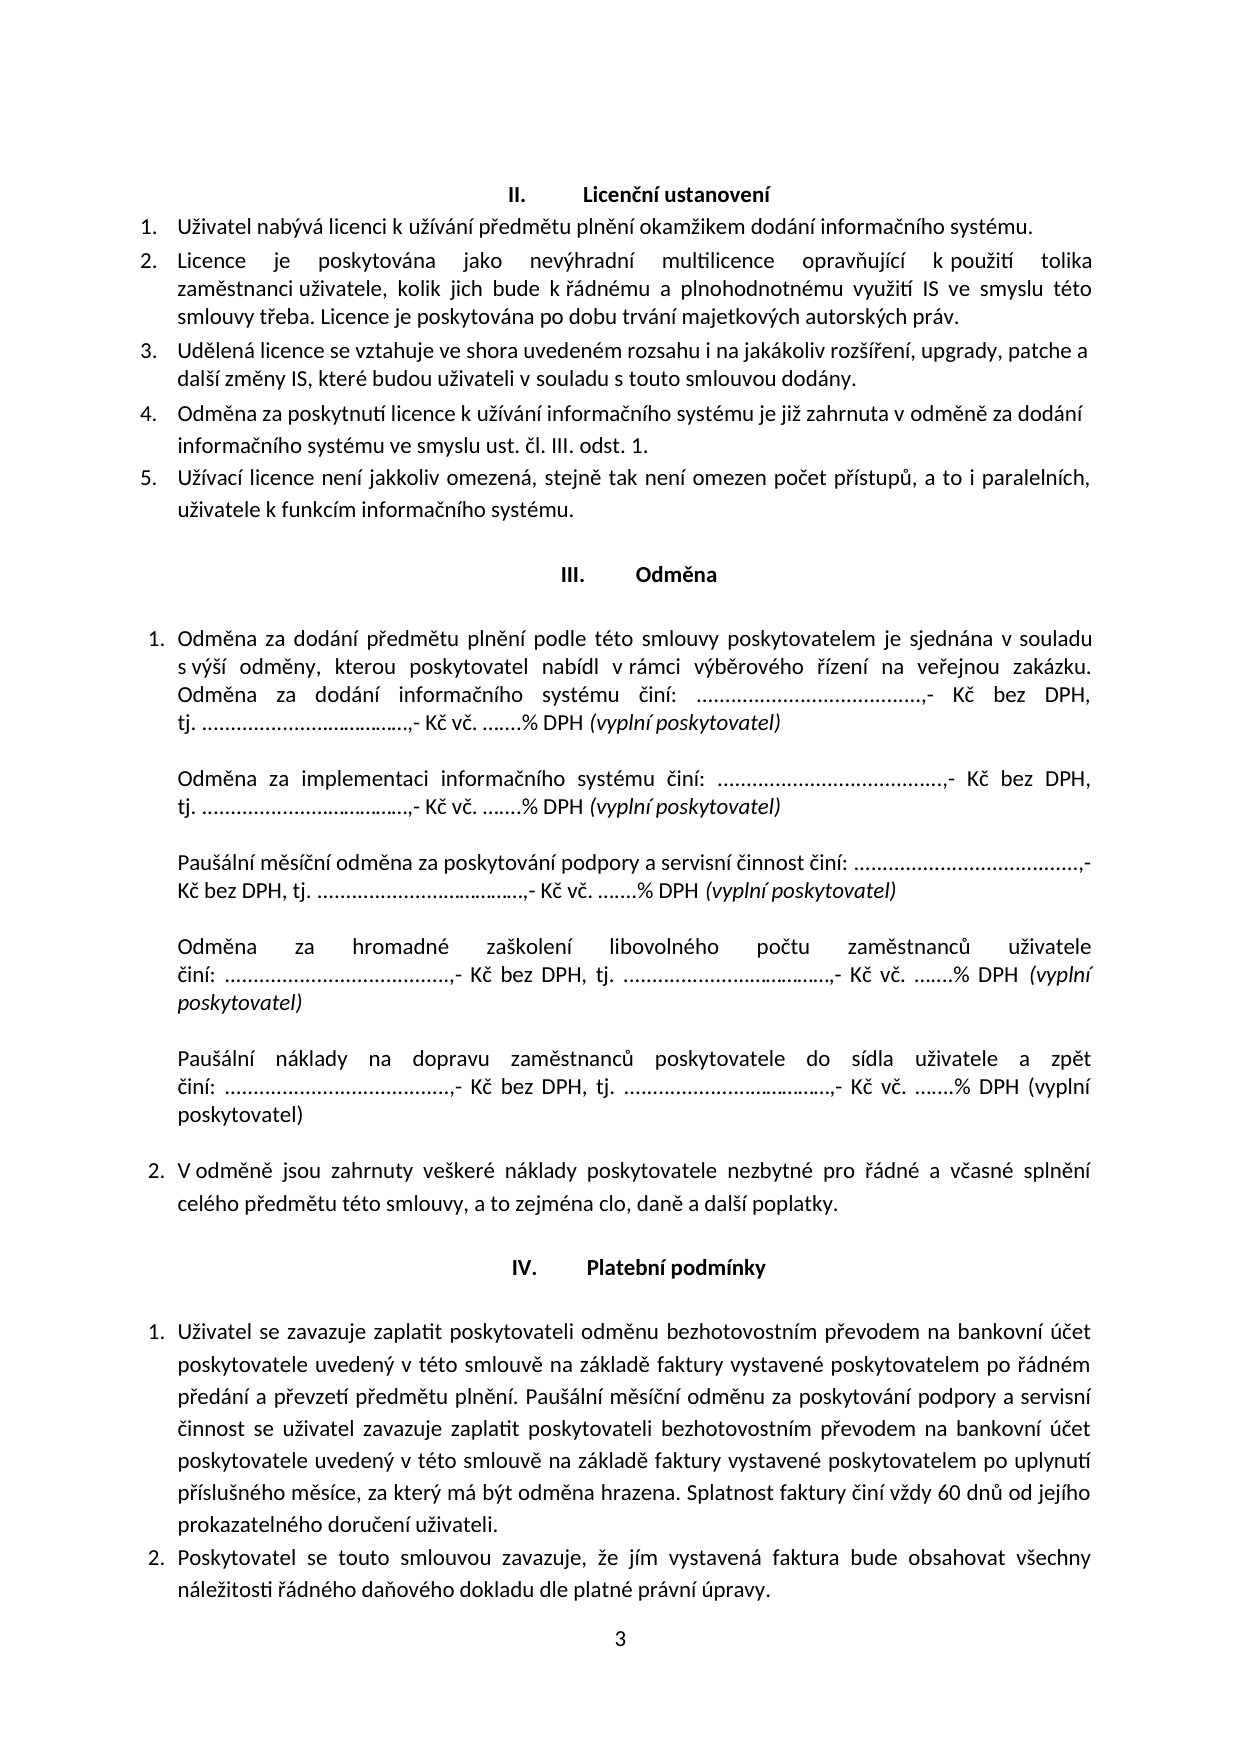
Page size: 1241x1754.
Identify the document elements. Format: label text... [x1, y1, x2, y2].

text Paušální náklady na dopravu zaměstnanců poskytovatele do sídla uživatele a zpět činí: .......................................,- Kč bez DPH, tj. ......................……………,- Kč vč. …....% DPH (vyplní poskytovatel) [177, 1044, 1093, 1128]
list Licence je poskytována jako nevýhradní multilicence opravňující k použití tolika zaměstnanci uživatele, kolik jich bude k řádnému a plnohodnotnému využití IS ve smyslu této smlouvy třeba. Licence je poskytována po dobu trvání majetkových autorských práv. [140, 246, 1093, 330]
list Odměna [185, 560, 1093, 588]
list Odměna za poskytnutí licence k užívání informačního systému je již zahrnuta v odměně za dodání informačního systému ve smyslu ust. čl. III. odst. 1. [140, 399, 1093, 459]
list Užívací licence není jakkoliv omezená, stejně tak není omezen počet přístupů, a to i paralelních, uživatele k funkcím informačního systému. [140, 463, 1093, 523]
list Uživatel nabývá licenci k užívání předmětu plnění okamžikem dodání informačního systému. [140, 212, 1093, 240]
list Poskytovatel se touto smlouvou zavazuje, že jím vystavená faktura bude obsahovat všechny náležitosti řádného daňového dokladu dle platné právní úpravy. [148, 1543, 1093, 1603]
text Odměna za hromadné zaškolení libovolného počtu zaměstnanců uživatele činí: .......................................,- Kč bez DPH, tj. ......................……………,- Kč vč. …....% DPH (vyplní poskytovatel) [177, 932, 1093, 1016]
list Udělená licence se vztahuje ve shora uvedeném rozsahu i na jakákoliv rozšíření, upgrady, patche a další změny IS, které budou uživateli v souladu s touto smlouvou dodány. [140, 337, 1093, 393]
list Platební podmínky [185, 1253, 1093, 1281]
text Odměna za implementaci informačního systému činí: .......................................,- Kč bez DPH, tj. ......................……………,- Kč vč. …....% DPH (vyplní poskytovatel) [177, 764, 1093, 820]
list V odměně jsou zahrnuty veškeré náklady poskytovatele nezbytné pro řádné a včasné splnění celého předmětu této smlouvy, a to zejména clo, daně a další poplatky. [148, 1157, 1093, 1217]
list Odměna za dodání předmětu plnění podle této smlouvy poskytovatelem je sjednána v souladu s výší odměny, kterou poskytovatel nabídl v rámci výběrového řízení na veřejnou zakázku. Odměna za dodání informačního systému činí: .......................................,- Kč bez DPH, tj. ......................……………,- Kč vč. …....% DPH (vyplní poskytovatel) [148, 624, 1093, 736]
list Licenční ustanovení [185, 180, 1093, 208]
list Uživatel se zavazuje zaplatit poskytovateli odměnu bezhotovostním převodem na bankovní účet poskytovatele uvedený v této smlouvě na základě faktury vystavené poskytovatelem po řádném předání a převzetí předmětu plnění. Paušální měsíční odměnu za poskytování podpory a servisní činnost se uživatel zavazuje zaplatit poskytovateli bezhotovostním převodem na bankovní účet poskytovatele uvedený v této smlouvě na základě faktury vystavené poskytovatelem po uplynutí příslušného měsíce, za který má být odměna hrazena. Splatnost faktury činí vždy 60 dnů od jejího prokazatelného doručení uživateli. [148, 1317, 1093, 1539]
text Paušální měsíční odměna za poskytování podpory a servisní činnost činí: .......................................,- Kč bez DPH, tj. ......................……………,- Kč vč. …....% DPH (vyplní poskytovatel) [177, 848, 1093, 904]
